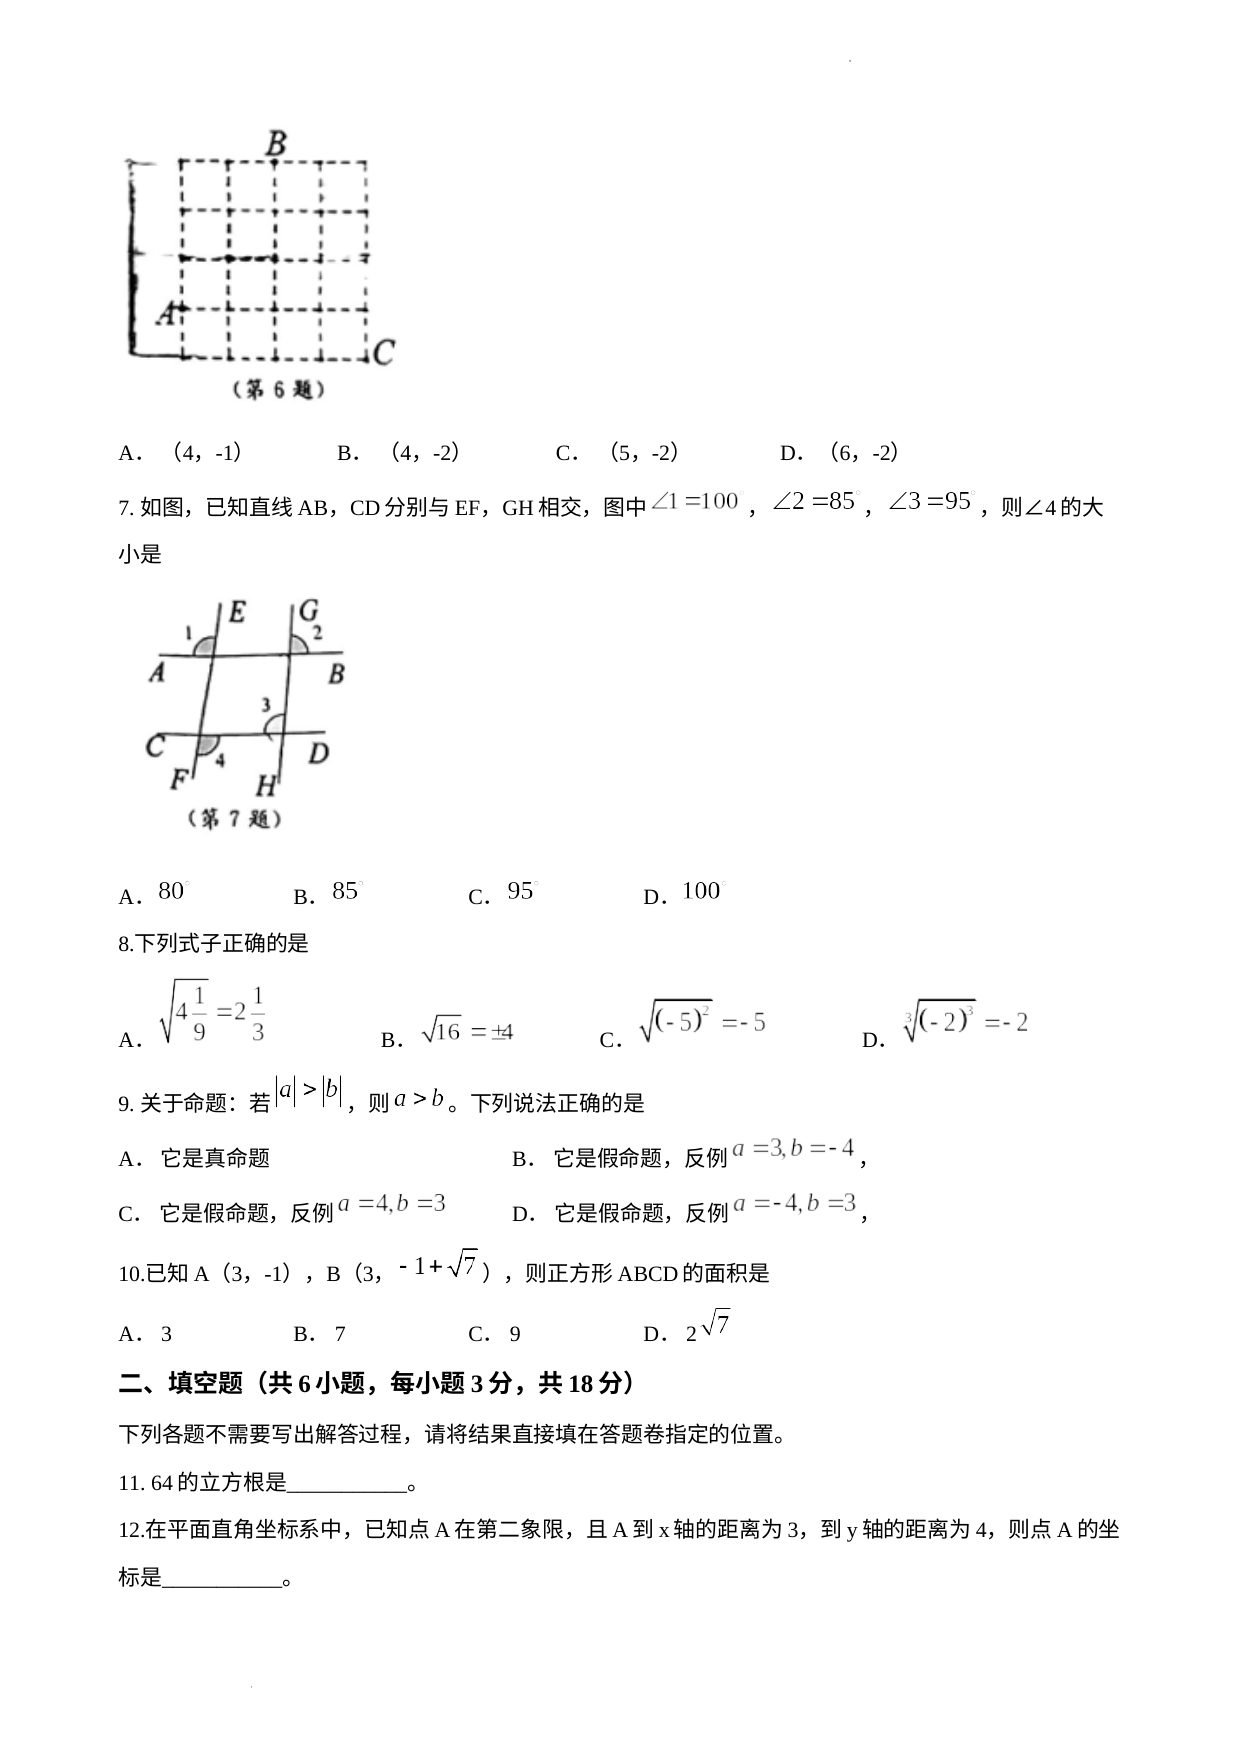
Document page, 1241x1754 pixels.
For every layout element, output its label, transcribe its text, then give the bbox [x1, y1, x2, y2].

text A． B． C． D． [118, 871, 1122, 910]
text 10.已知A（3，-1），B（3，），则正方形ABCD的面积是 [118, 1244, 1122, 1288]
text A． （4，-1） B． （4，-2） C． （5，-2） D．（6，-2） [118, 434, 1122, 466]
text 8.下列式子正确的是 [118, 926, 1122, 958]
text 12.在平面直角坐标系中，已知点A在第二象限，且A到x轴的距离为3，到y轴的距离为4，则点A的坐标是___________。 [118, 1512, 1122, 1592]
text A． B． C． D． [118, 974, 1122, 1054]
text 9. 关于命题：若，则。下列说法正确的是 [118, 1070, 1122, 1118]
picture [118, 584, 411, 858]
text 7. 如图，已知直线AB，CD分别与EF，GH相交，图中，，，则∠4的大小是 [118, 482, 1122, 569]
text A． 它是真命题 B． 它是假命题，反例， [118, 1134, 1122, 1173]
text C． 它是假命题，反例 D． 它是假命题，反例， [118, 1189, 1122, 1228]
text A． 3 B． 7 C． 9 D． 2 [118, 1303, 1122, 1347]
text 二、填空题（共6小题，每小题3分，共18分） [118, 1363, 1122, 1399]
text 11. 64的立方根是___________。 [118, 1465, 1122, 1497]
text 下列各题不需要写出解答过程，请将结果直接填在答题卷指定的位置。 [118, 1417, 1122, 1449]
picture [118, 118, 432, 422]
